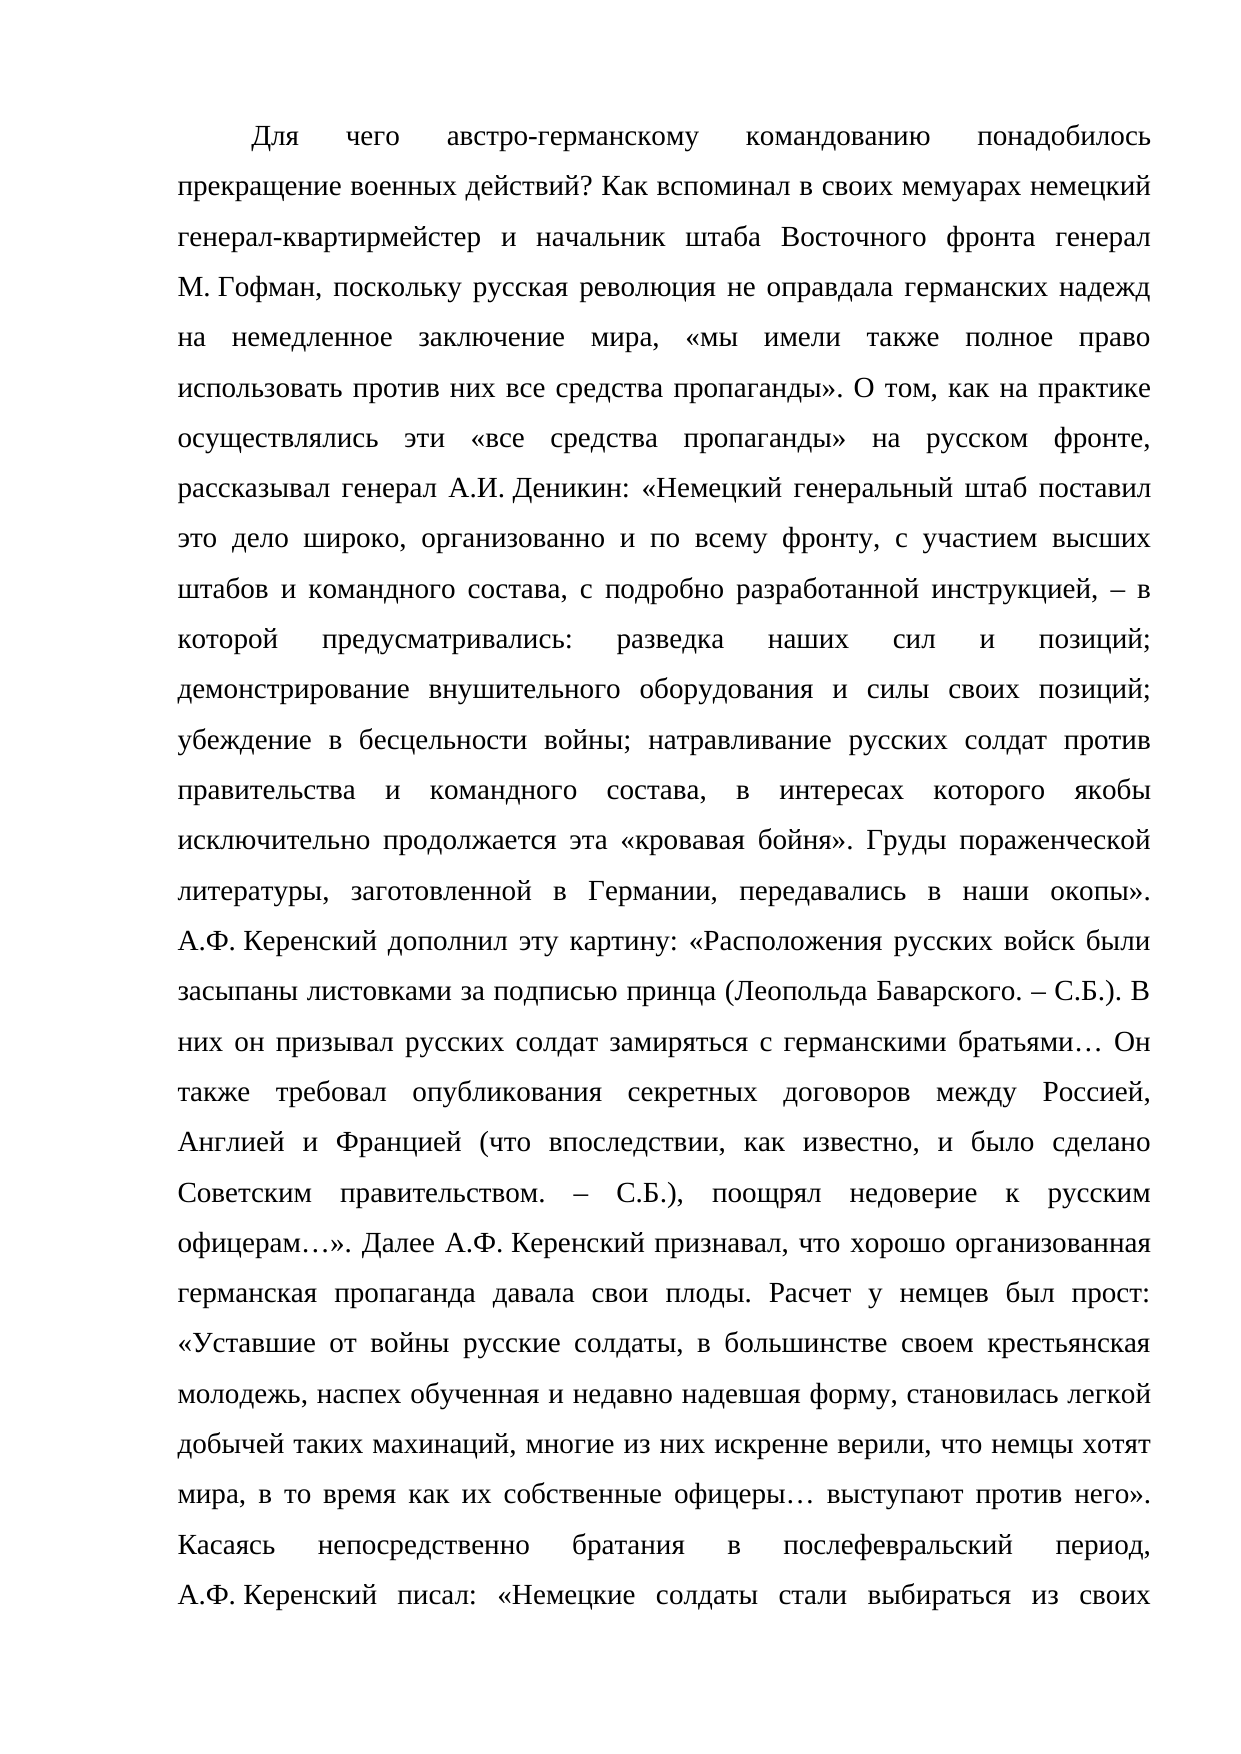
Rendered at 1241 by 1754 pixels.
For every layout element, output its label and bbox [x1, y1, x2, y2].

text [177, 118, 1152, 1611]
